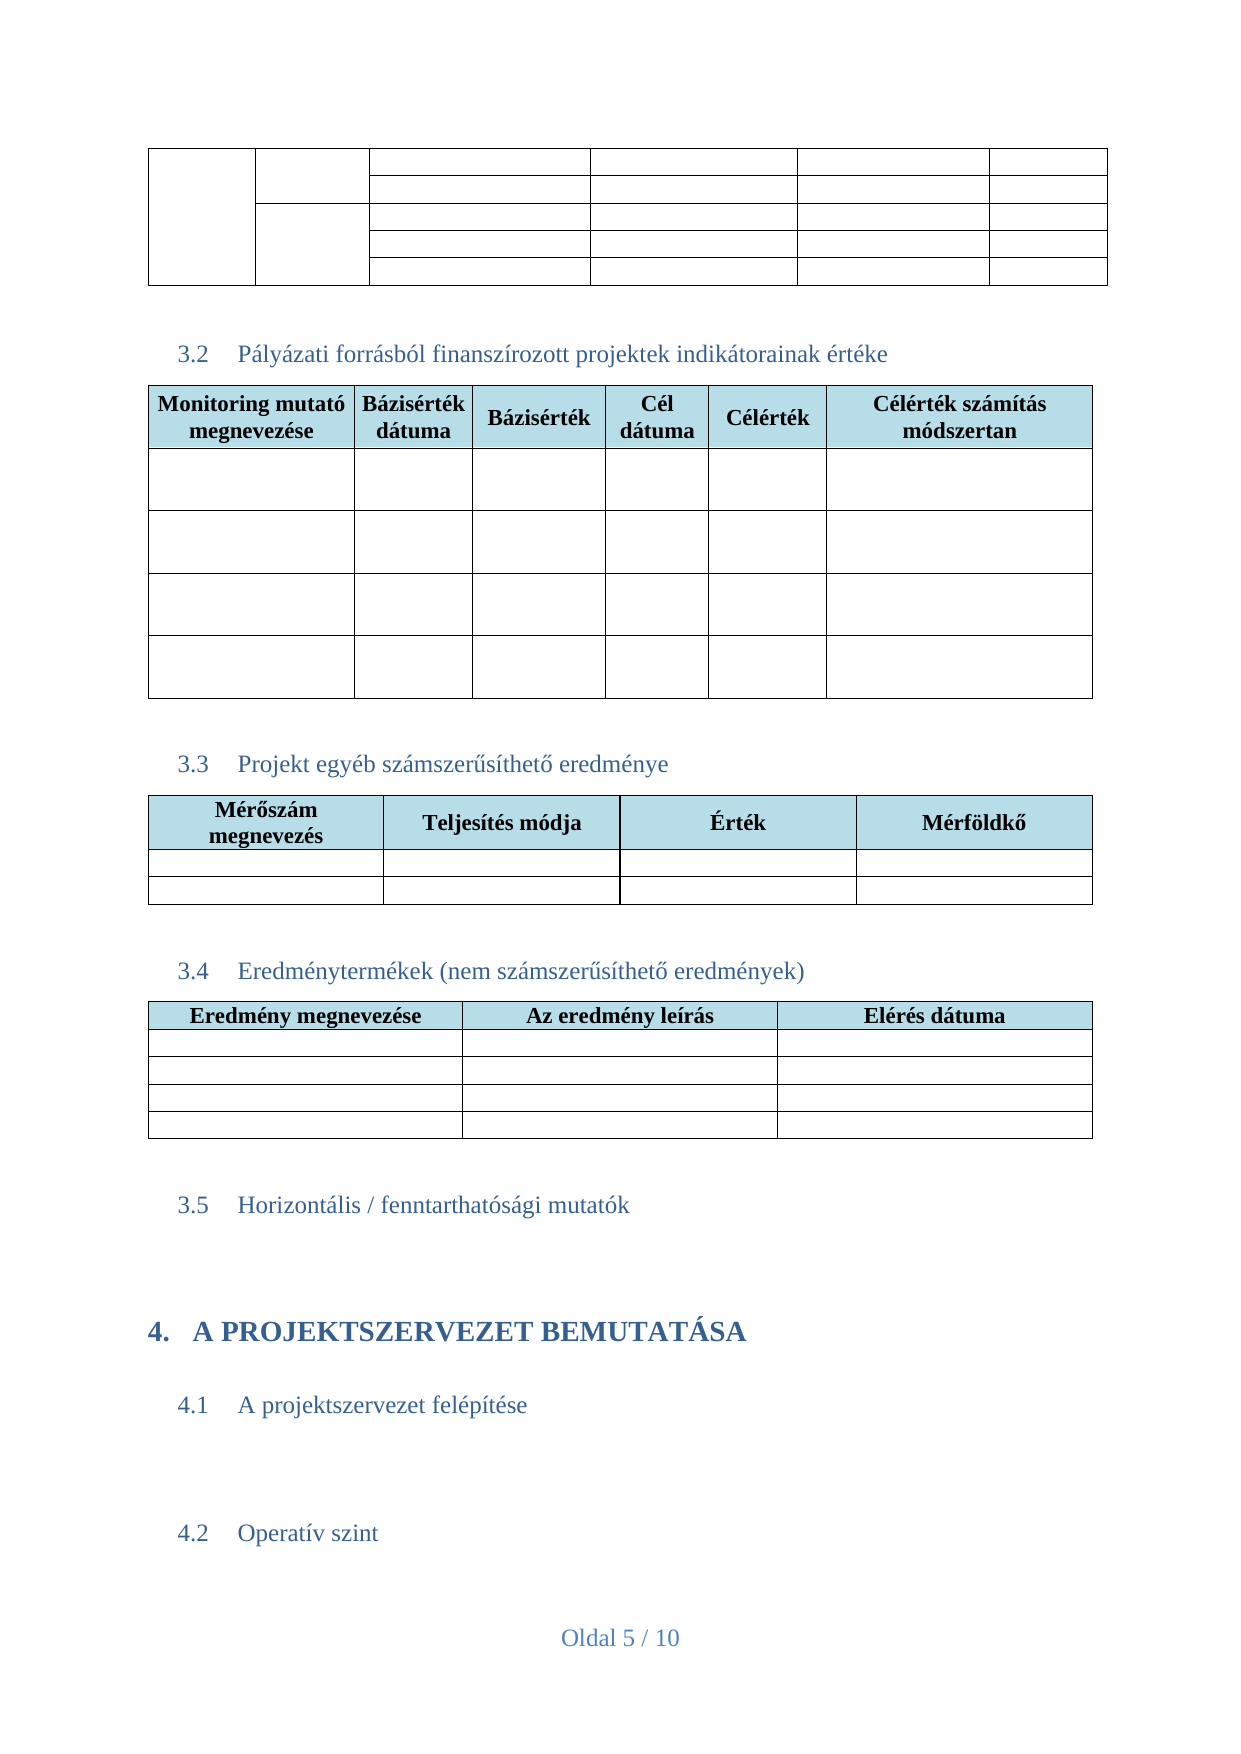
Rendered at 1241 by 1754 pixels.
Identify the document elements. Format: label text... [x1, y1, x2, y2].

table_cell [990, 231, 1107, 257]
table_cell [827, 449, 1092, 510]
table_cell [778, 1030, 1092, 1056]
table_cell [370, 204, 590, 230]
table_cell [621, 877, 856, 904]
table_cell [990, 204, 1107, 230]
table_cell [591, 231, 797, 257]
table_cell [778, 1057, 1092, 1083]
table_cell [606, 636, 708, 697]
table_cell [149, 1085, 462, 1111]
table_cell [827, 636, 1092, 697]
table_header Bázisérték dátuma [355, 386, 472, 447]
table_cell [591, 258, 797, 284]
table_cell [149, 449, 354, 510]
table_cell [256, 149, 369, 202]
text Operatív szint [177, 1518, 1093, 1547]
table_cell [990, 258, 1107, 284]
table_cell [621, 850, 856, 876]
table_cell [370, 258, 590, 284]
table_header Érték [621, 796, 856, 849]
table_cell [149, 636, 354, 697]
table_header Teljesítés módja [384, 796, 619, 849]
table_cell [798, 258, 989, 284]
table_cell [463, 1057, 777, 1083]
table_header Célérték számítás módszertan [827, 386, 1092, 447]
table_cell [463, 1112, 777, 1138]
table_cell [778, 1112, 1092, 1138]
table_cell [149, 574, 354, 635]
table_cell [384, 877, 619, 904]
table_cell [355, 511, 472, 572]
table_cell [606, 449, 708, 510]
table_cell [149, 850, 383, 876]
table_cell [606, 511, 708, 572]
table_cell [990, 149, 1107, 175]
table_cell [256, 204, 369, 284]
text Pályázati forrásból finanszírozott projektek indikátorainak értéke [177, 339, 1093, 368]
table_cell [606, 574, 708, 635]
table_cell [798, 149, 989, 175]
table_cell [370, 231, 590, 257]
text Projekt egyéb számszerűsíthető eredménye [177, 749, 1093, 778]
text Horizontális / fenntarthatósági mutatók [177, 1190, 1093, 1219]
table_cell [591, 204, 797, 230]
table_cell [827, 511, 1092, 572]
table_header Bázisérték [473, 386, 605, 447]
table_header Az eredmény leírás [463, 1002, 777, 1029]
table_cell [591, 176, 797, 202]
table_cell [857, 877, 1092, 904]
table_header Mérföldkő [857, 796, 1092, 849]
table_cell [591, 149, 797, 175]
table_cell [463, 1030, 777, 1056]
table_cell [355, 574, 472, 635]
table_cell [370, 176, 590, 202]
table_header Cél dátuma [606, 386, 708, 447]
text A PROJEKTSZERVEZET BEMUTATÁSA [148, 1314, 1093, 1348]
table_cell [473, 574, 605, 635]
table_cell [709, 574, 826, 635]
table_cell [709, 511, 826, 572]
table_cell [355, 449, 472, 510]
table_cell [473, 636, 605, 697]
table_header Eredmény megnevezése [149, 1002, 462, 1029]
table_cell [990, 176, 1107, 202]
table_cell [384, 850, 619, 876]
table_cell [778, 1085, 1092, 1111]
table_cell [149, 149, 255, 284]
table_cell [149, 1112, 462, 1138]
table_cell [473, 449, 605, 510]
table_cell [149, 1057, 462, 1083]
table_cell [149, 511, 354, 572]
text A projektszervezet felépítése [177, 1390, 1093, 1419]
table_cell [709, 636, 826, 697]
table_header Elérés dátuma [778, 1002, 1092, 1029]
table_cell [798, 176, 989, 202]
table_cell [827, 574, 1092, 635]
table_header Monitoring mutató megnevezése [149, 386, 354, 447]
table_cell [798, 231, 989, 257]
table_cell [463, 1085, 777, 1111]
table_header Célérték [709, 386, 826, 447]
table_cell [798, 204, 989, 230]
text Eredménytermékek (nem számszerűsíthető eredmények) [177, 956, 1093, 984]
table_cell [857, 850, 1092, 876]
table_header Mérőszám megnevezés [149, 796, 383, 849]
table_cell [355, 636, 472, 697]
table_cell [149, 1030, 462, 1056]
table_cell [473, 511, 605, 572]
table_cell [709, 449, 826, 510]
table_cell [149, 877, 383, 904]
table_cell [370, 149, 590, 175]
